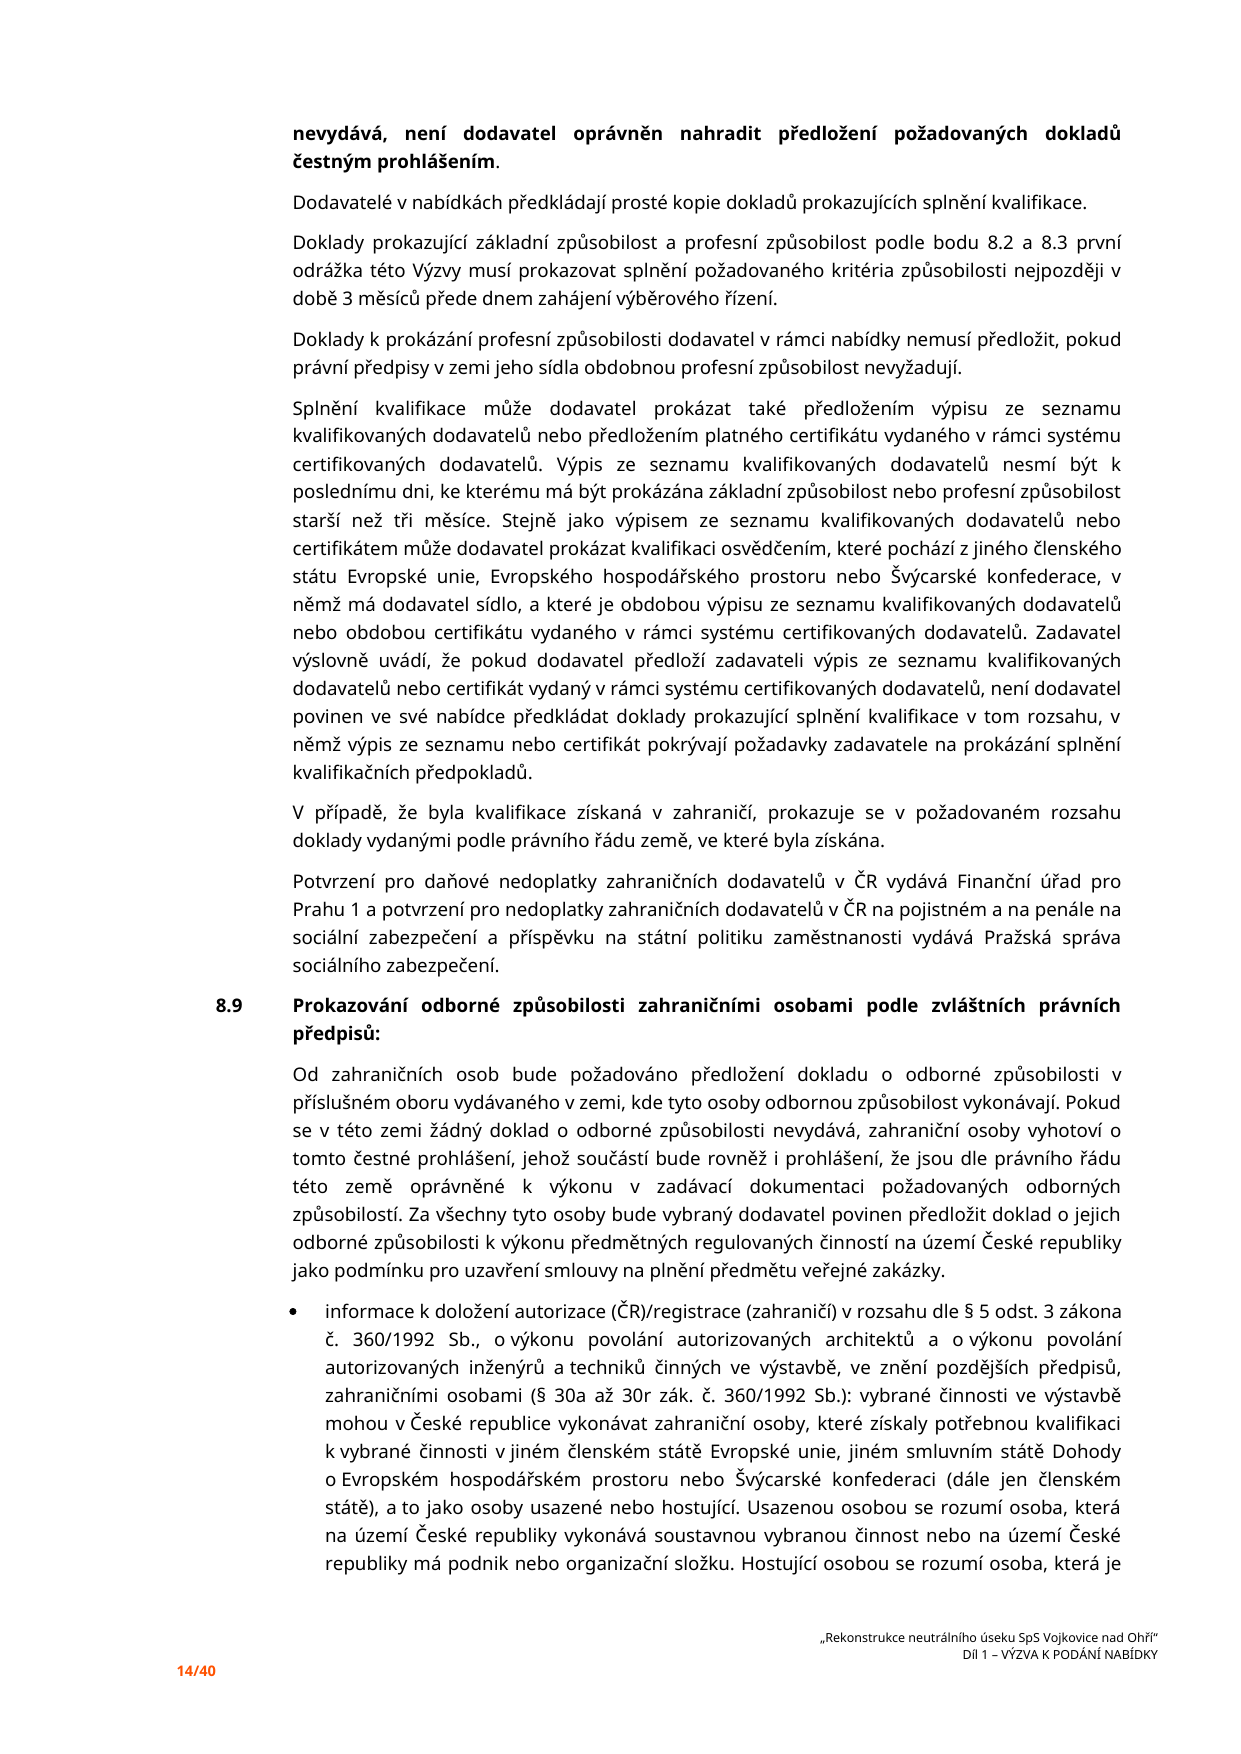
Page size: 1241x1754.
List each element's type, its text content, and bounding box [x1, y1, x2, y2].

text Potvrzení pro daňové nedoplatky zahraničních dodavatelů v ČR vydává Finanční úřad pro Prahu 1 a potvrzení pro nedoplatky zahraničních dodavatelů v ČR na pojistném a na penále na sociální zabezpečení a příspěvku na státní politiku zaměstnanosti vydává Pražská správa sociálního zabezpečení. [292, 868, 1122, 978]
text Doklady k prokázání profesní způsobilosti dodavatel v rámci nabídky nemusí předložit, pokud právní předpisy v zemi jeho sídla obdobnou profesní způsobilost nevyžadují. [292, 326, 1122, 380]
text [292, 121, 1122, 174]
text Od zahraničních osob bude požadováno předložení dokladu o odborné způsobilosti v příslušném oboru vydávaného v zemi, kde tyto osoby odbornou způsobilost vykonávají. Pokud se v této zemi žádný doklad o odborné způsobilosti nevydává, zahraniční osoby vyhotoví o tomto čestné prohlášení, jehož součástí bude rovněž i prohlášení, že jsou dle právního řádu této země oprávněné k výkonu v zadávací dokumentaci požadovaných odborných způsobilostí. Za všechny tyto osoby bude vybraný dodavatel povinen předložit doklad o jejich odborné způsobilosti k výkonu předmětných regulovaných činností na území České republiky jako podmínku pro uzavření smlouvy na plnění předmětu veřejné zakázky. [292, 1061, 1122, 1283]
text Splnění kvalifikace může dodavatel prokázat také předložením výpisu ze seznamu kvalifikovaných dodavatelů nebo předložením platného certifikátu vydaného v rámci systému certifikovaných dodavatelů. Výpis ze seznamu kvalifikovaných dodavatelů nesmí být k poslednímu dni, ke kterému má být prokázána základní způsobilost nebo profesní způsobilost starší než tři měsíce. Stejně jako výpisem ze seznamu kvalifikovaných dodavatelů nebo certifikátem může dodavatel prokázat kvalifikaci osvědčením, které pochází z jiného členského státu Evropské unie, Evropského hospodářského prostoru nebo Švýcarské konfederace, v němž má dodavatel sídlo, a které je obdobou výpisu ze seznamu kvalifikovaných dodavatelů nebo obdobou certifikátu vydaného v rámci systému certifikovaných dodavatelů. Zadavatel výslovně uvádí, že pokud dodavatel předloží zadavateli výpis ze seznamu kvalifikovaných dodavatelů nebo certifikát vydaný v rámci systému certifikovaných dodavatelů, není dodavatel povinen ve své nabídce předkládat doklady prokazující splnění kvalifikace v tom rozsahu, v němž výpis ze seznamu nebo certifikát pokrývají požadavky zadavatele na prokázání splnění kvalifikačních předpokladů. [292, 395, 1122, 784]
text Prokazování odborné způsobilosti zahraničními osobami podle zvláštních právních předpisů: [216, 993, 1122, 1046]
text Doklady prokazující základní způsobilost a profesní způsobilost podle bodu 8.2 a 8.3 první odrážka této Výzvy musí prokazovat splnění požadovaného kritéria způsobilosti nejpozději v době 3 měsíců přede dnem zahájení výběrového řízení. [292, 230, 1122, 311]
text V případě, že byla kvalifikace získaná v zahraničí, prokazuje se v požadovaném rozsahu doklady vydanými podle právního řádu země, ve které byla získána. [292, 799, 1122, 853]
text Dodavatelé v nabídkách předkládají prosté kopie dokladů prokazujících splnění kvalifikace. [292, 189, 1122, 215]
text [289, 1298, 1122, 1576]
